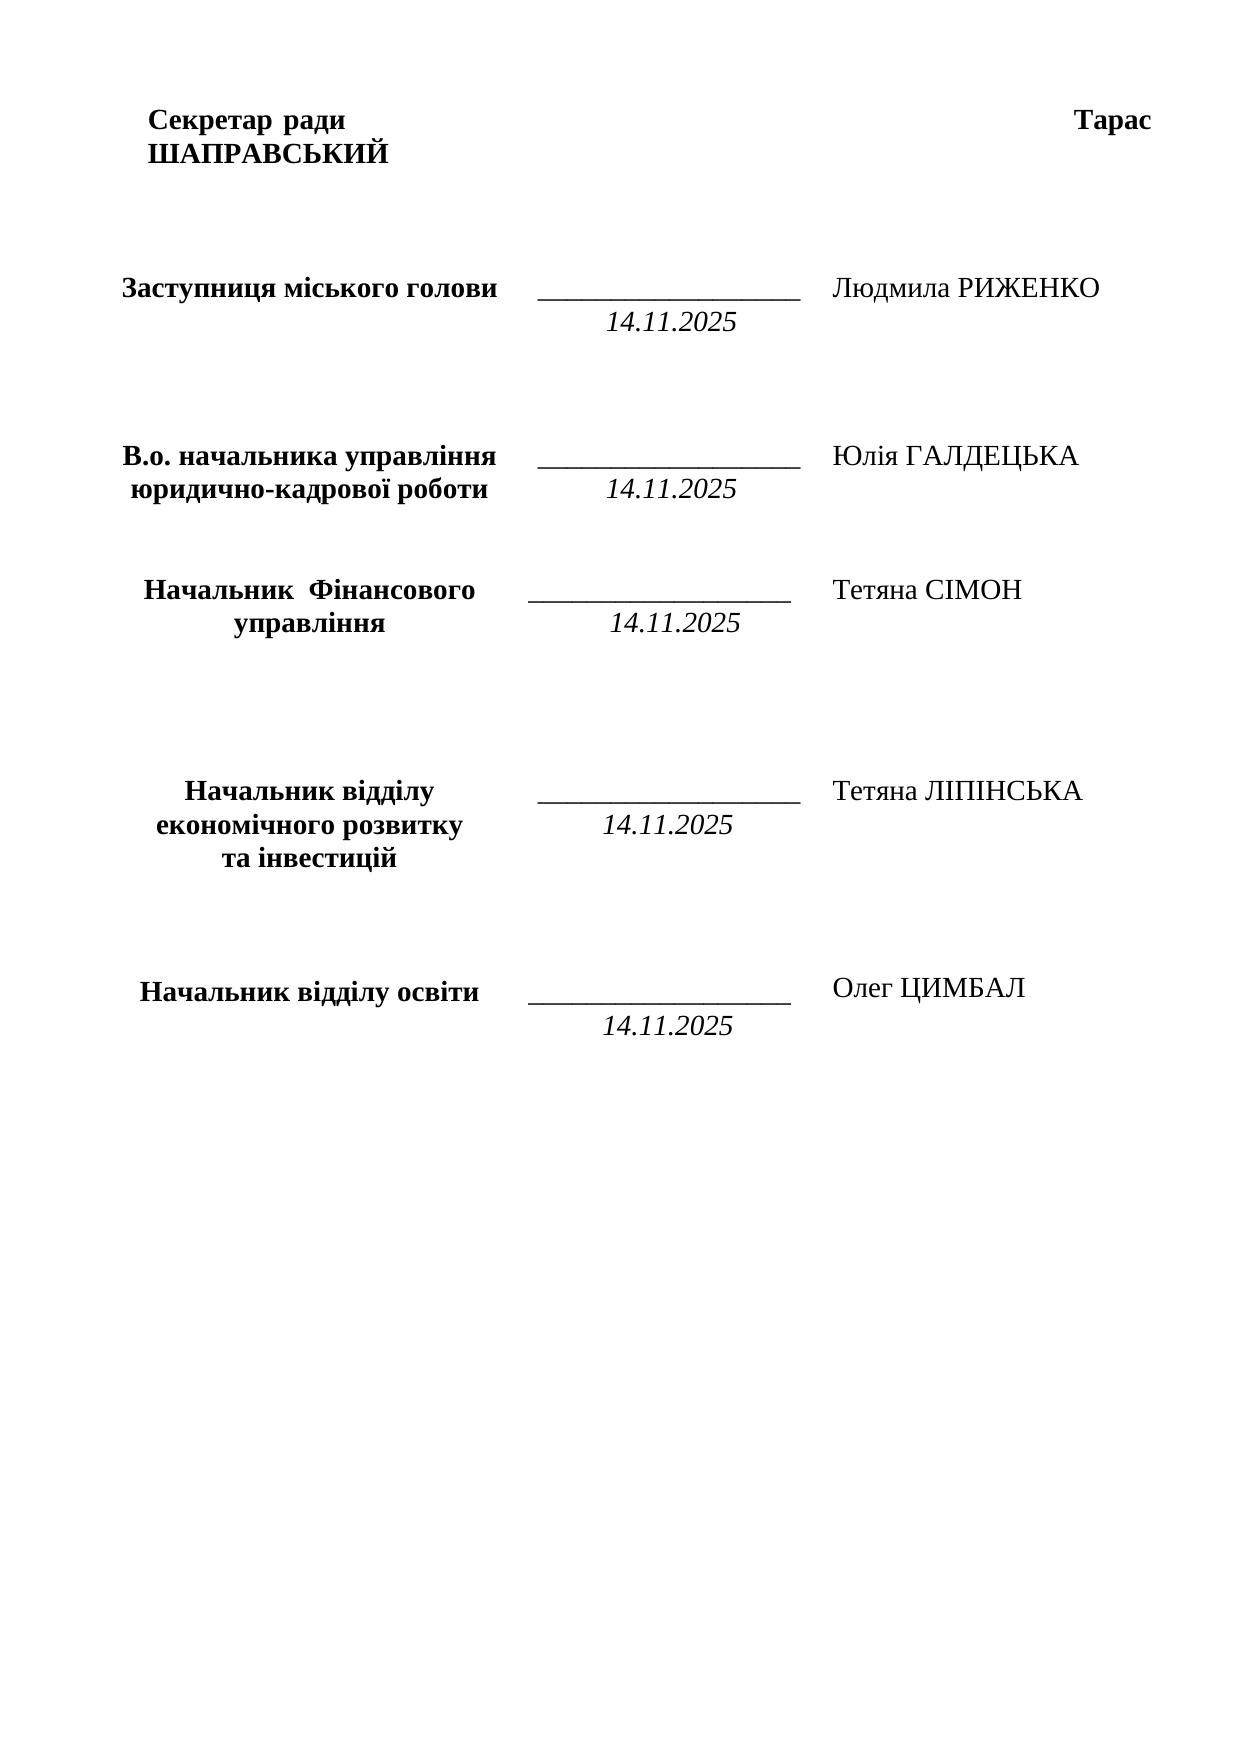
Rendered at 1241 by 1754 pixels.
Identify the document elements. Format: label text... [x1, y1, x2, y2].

table_cell В.о. начальника управління юридично-кадрової роботи Начальник Фінансового управління [102, 404, 517, 706]
table_header __________________ 14.11.2025 [517, 237, 821, 404]
table_cell Тетяна ЛІПІНСЬКА Олег ЦИМБАЛ [821, 706, 1197, 1310]
table_cell Юлія ГАЛДЕЦЬКА Тетяна СІМОН [821, 404, 1197, 706]
table_header Заступниця міського голови [102, 237, 517, 404]
table_cell __________________ 14.11.2025 __________________ 14.11.2025 [517, 706, 821, 1310]
table_cell Начальник відділу економічного розвитку та інвестицій Начальник відділу освіти [102, 706, 517, 1310]
table_cell __________________ 14.11.2025 __________________ 14.11.2025 [517, 404, 821, 706]
text Секретар ради Тарас ШАПРАВСЬКИЙ [148, 102, 1152, 169]
table_header Людмила РИЖЕНКО [821, 237, 1197, 404]
